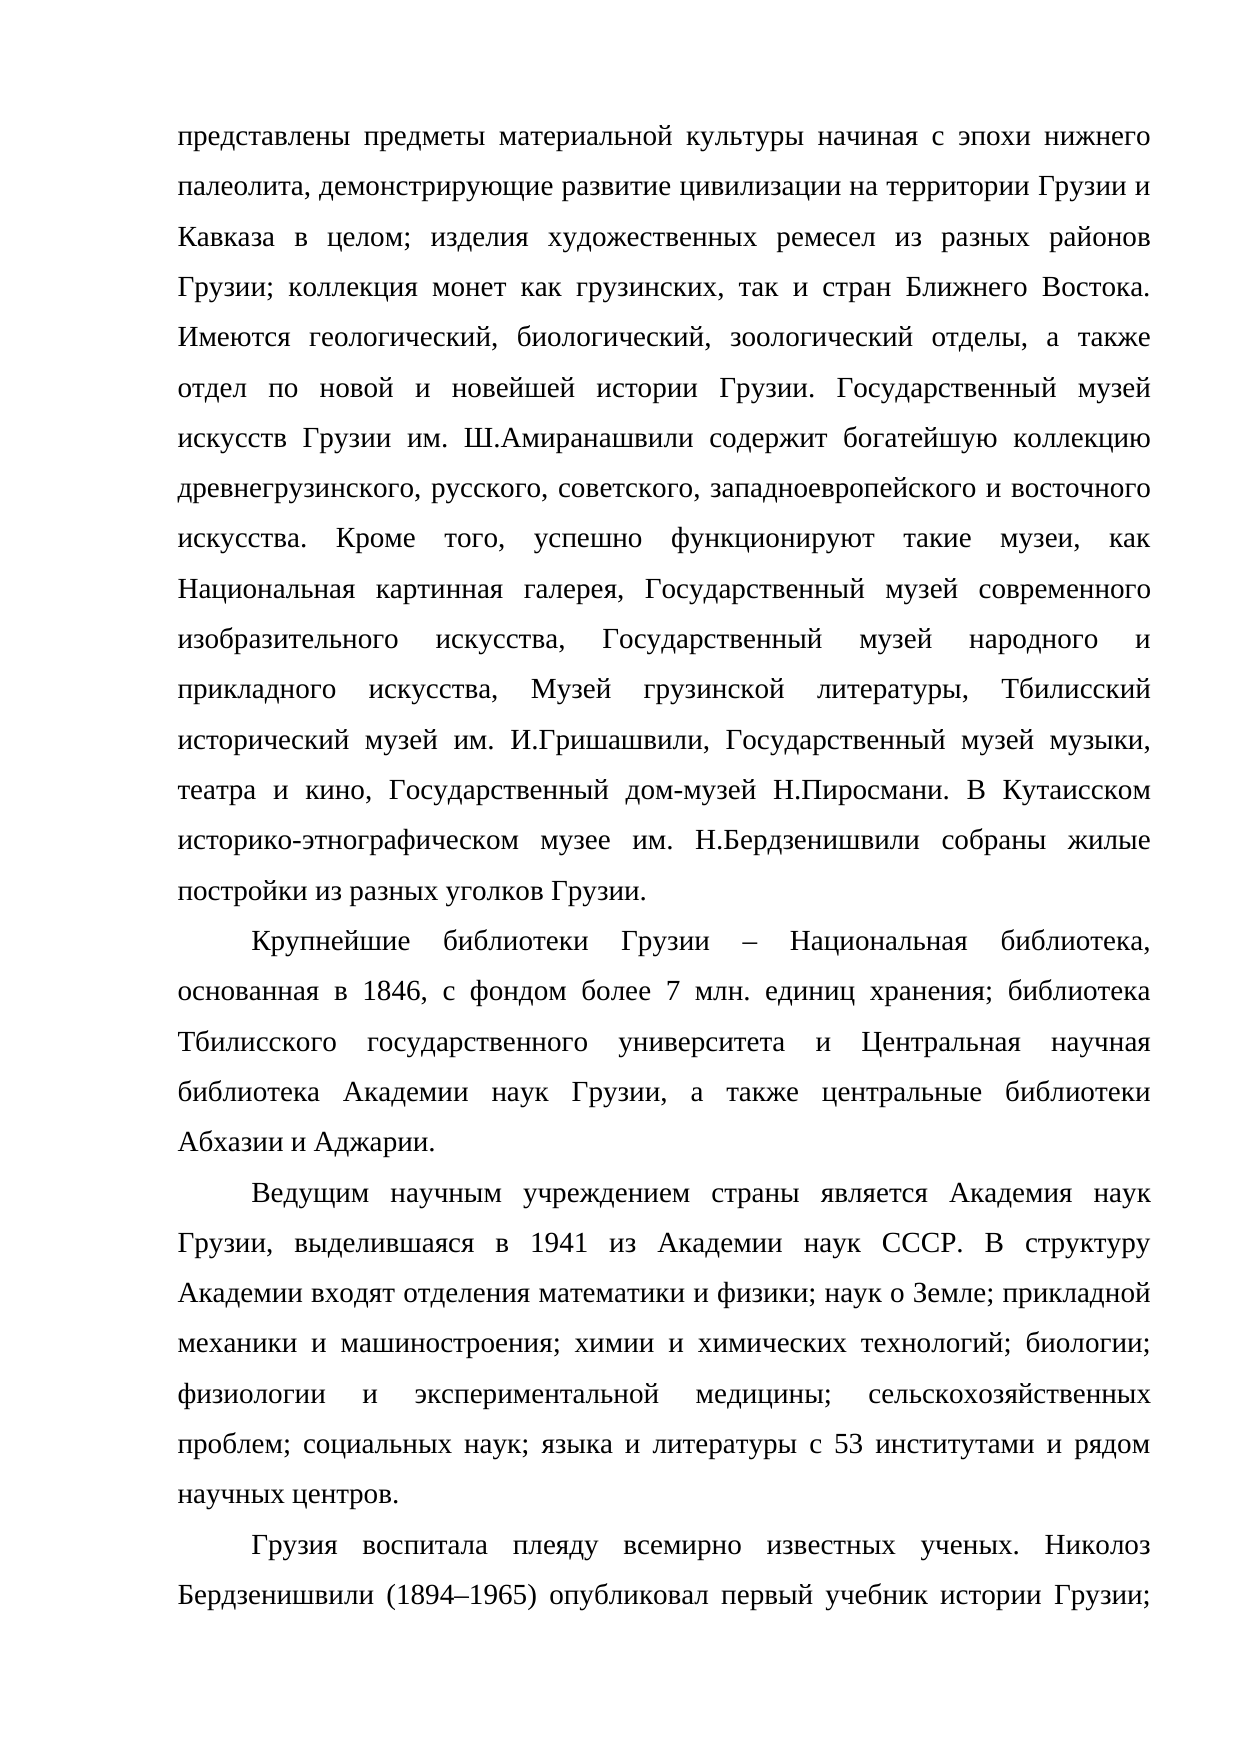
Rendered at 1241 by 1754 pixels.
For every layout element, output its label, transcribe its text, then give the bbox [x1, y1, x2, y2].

text Ведущим научным учреждением страны является Академия наук Грузии, выделившаяся в 1941 из Академии наук СССР. В структуру Академии входят отделения математики и физики; наук о Земле; прикладной механики и машиностроения; химии и химических технологий; биологии; физиологии и экспериментальной медицины; сельскохозяйственных проблем; социальных наук; языка и литературы с 53 институтами и рядом научных центров. [177, 1175, 1152, 1510]
text Крупнейшие библиотеки Грузии – Национальная библиотека, основанная в 1846, с фондом более 7 млн. единиц хранения; библиотека Тбилисского государственного университета и Центральная научная библиотека Академии наук Грузии, а также центральные библиотеки Абхазии и Аджарии. [177, 923, 1152, 1158]
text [177, 118, 1152, 906]
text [177, 1527, 1152, 1611]
